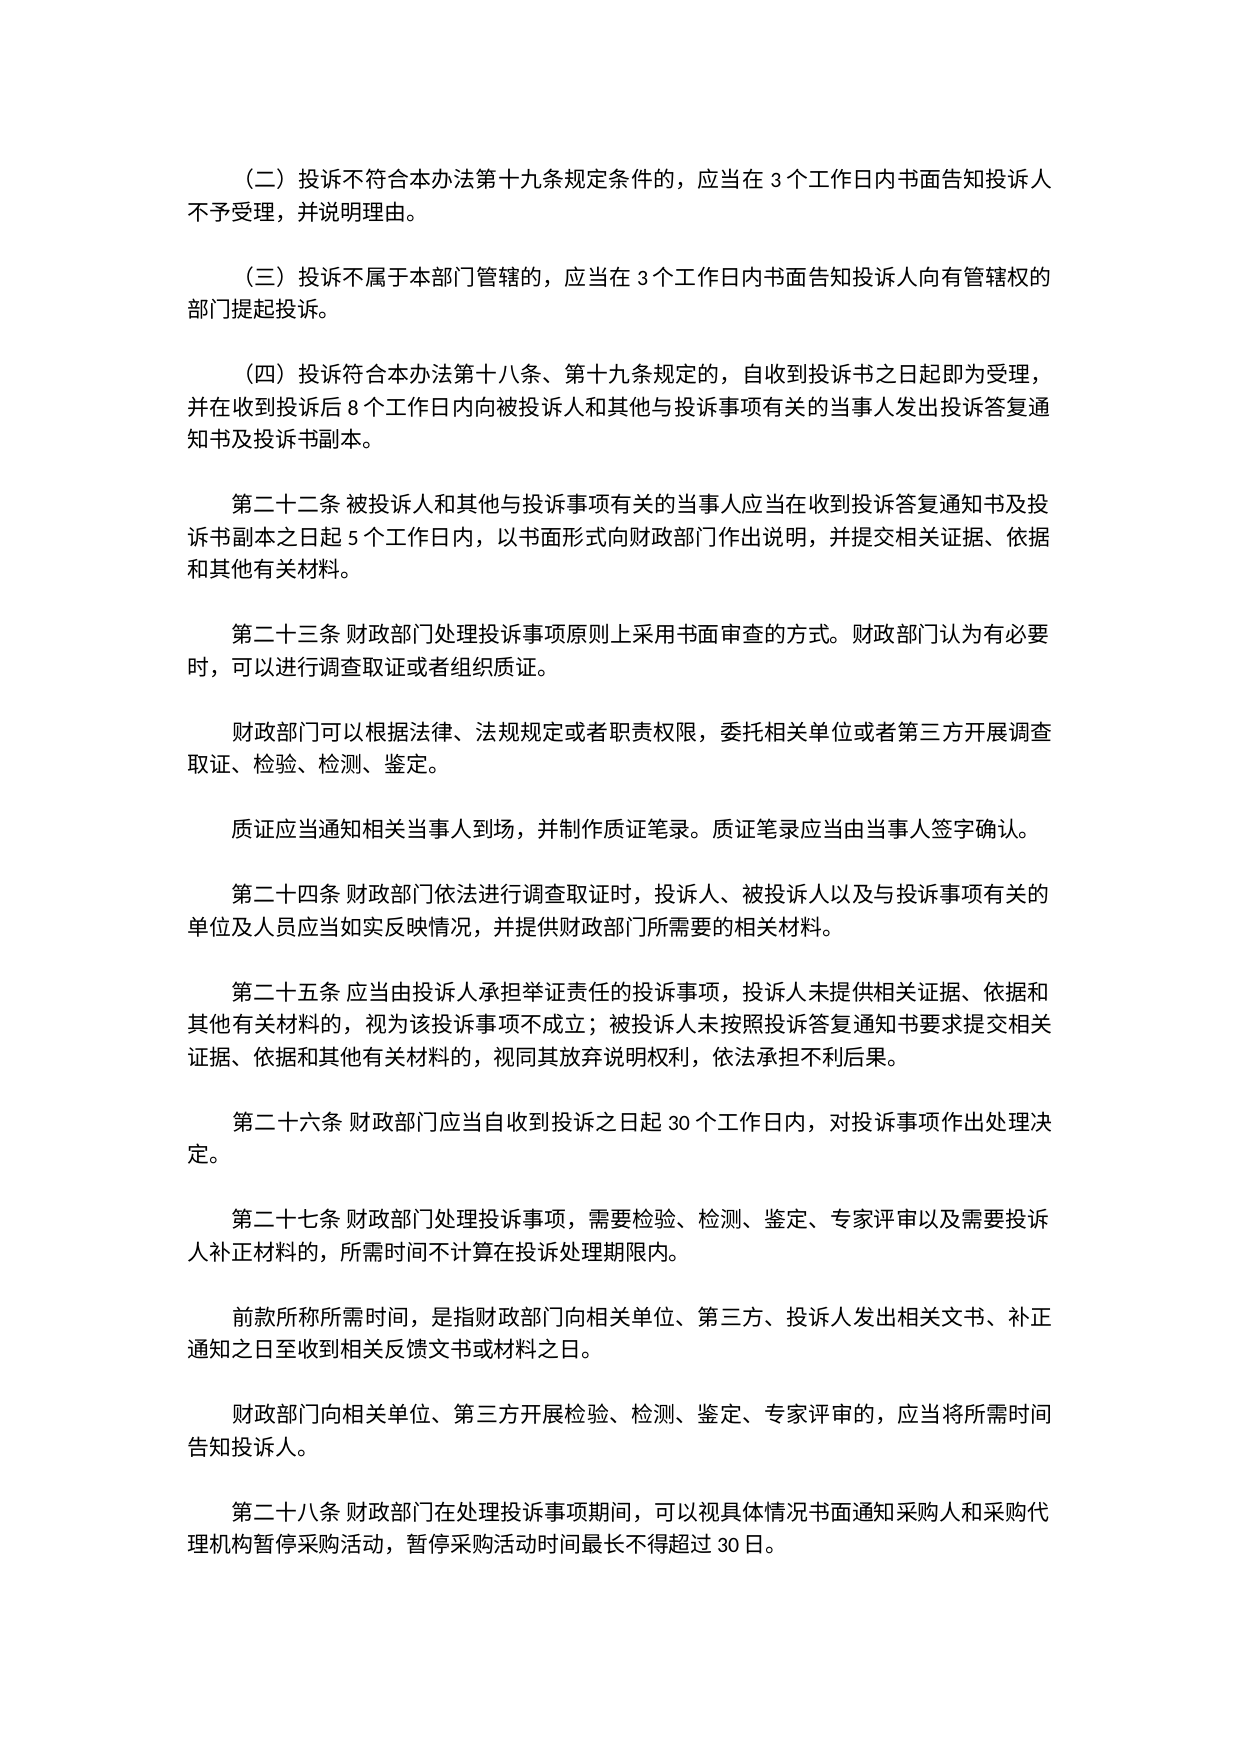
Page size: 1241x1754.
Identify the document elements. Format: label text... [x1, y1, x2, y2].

text 第二十六条 财政部门应当自收到投诉之日起30个工作日内，对投诉事项作出处理决定。 [187, 1104, 1053, 1169]
text （三）投诉不属于本部门管辖的，应当在3个工作日内书面告知投诉人向有管辖权的部门提起投诉。 [187, 259, 1053, 324]
text 第二十四条 财政部门依法进行调查取证时，投诉人、被投诉人以及与投诉事项有关的单位及人员应当如实反映情况，并提供财政部门所需要的相关材料。 [187, 877, 1053, 942]
text 财政部门向相关单位、第三方开展检验、检测、鉴定、专家评审的，应当将所需时间告知投诉人。 [187, 1397, 1053, 1462]
text 财政部门可以根据法律、法规规定或者职责权限，委托相关单位或者第三方开展调查取证、检验、检测、鉴定。 [187, 714, 1053, 779]
text 第二十八条 财政部门在处理投诉事项期间，可以视具体情况书面通知采购人和采购代理机构暂停采购活动，暂停采购活动时间最长不得超过30日。 [187, 1494, 1053, 1559]
text 第二十七条 财政部门处理投诉事项，需要检验、检测、鉴定、专家评审以及需要投诉人补正材料的，所需时间不计算在投诉处理期限内。 [187, 1202, 1053, 1267]
text 质证应当通知相关当事人到场，并制作质证笔录。质证笔录应当由当事人签字确认。 [187, 812, 1053, 844]
text 前款所称所需时间，是指财政部门向相关单位、第三方、投诉人发出相关文书、补正通知之日至收到相关反馈文书或材料之日。 [187, 1299, 1053, 1364]
text 第二十五条 应当由投诉人承担举证责任的投诉事项，投诉人未提供相关证据、依据和其他有关材料的，视为该投诉事项不成立；被投诉人未按照投诉答复通知书要求提交相关证据、依据和其他有关材料的，视同其放弃说明权利，依法承担不利后果。 [187, 974, 1053, 1072]
text 第二十三条 财政部门处理投诉事项原则上采用书面审查的方式。财政部门认为有必要时，可以进行调查取证或者组织质证。 [187, 617, 1053, 682]
text （四）投诉符合本办法第十八条、第十九条规定的，自收到投诉书之日起即为受理，并在收到投诉后8个工作日内向被投诉人和其他与投诉事项有关的当事人发出投诉答复通知书及投诉书副本。 [187, 357, 1053, 454]
text 第二十二条 被投诉人和其他与投诉事项有关的当事人应当在收到投诉答复通知书及投诉书副本之日起5个工作日内，以书面形式向财政部门作出说明，并提交相关证据、依据和其他有关材料。 [187, 487, 1053, 584]
text （二）投诉不符合本办法第十九条规定条件的，应当在3个工作日内书面告知投诉人不予受理，并说明理由。 [187, 162, 1053, 227]
